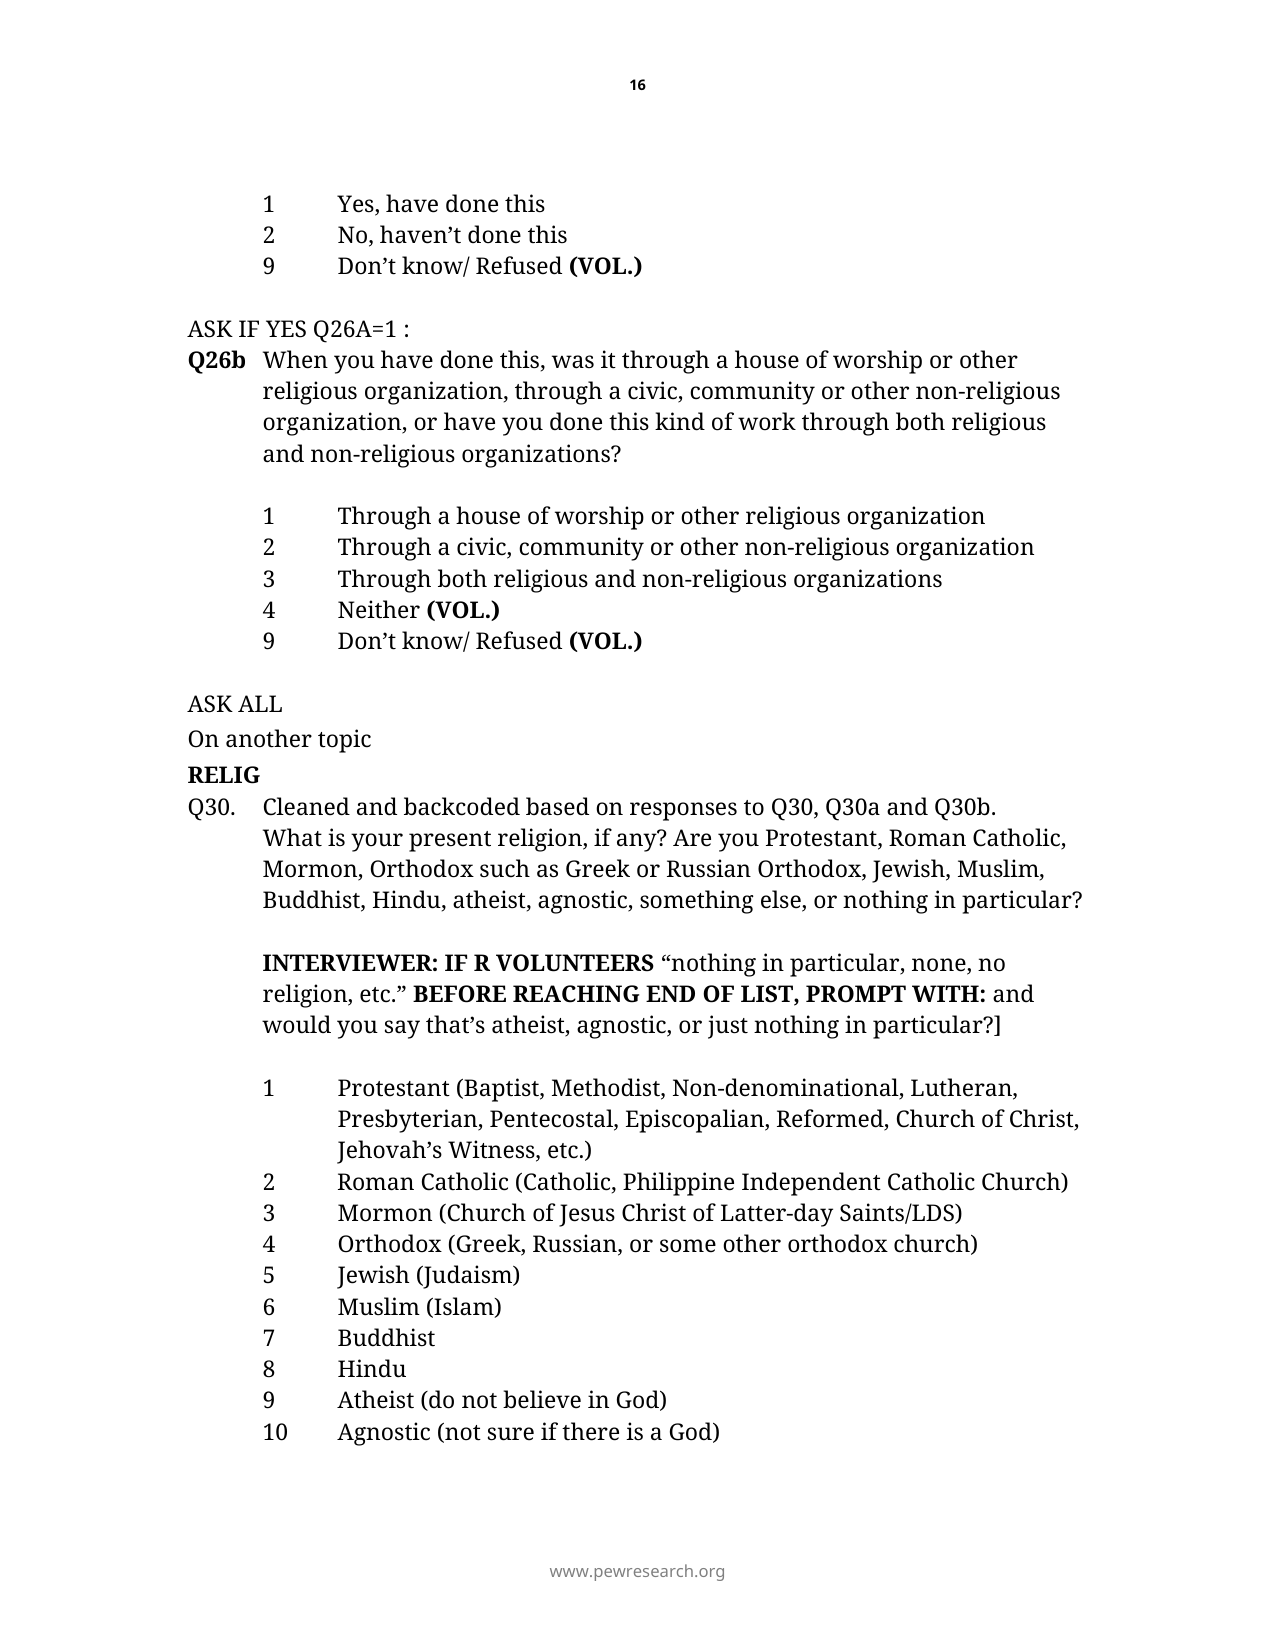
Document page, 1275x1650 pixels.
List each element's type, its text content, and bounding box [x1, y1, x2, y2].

text 5 Jewish (Judaism) [187, 1259, 1087, 1291]
text ASK ALL [187, 687, 1087, 719]
text 1 Through a house of worship or other religious organization [187, 500, 1087, 531]
text 9 Atheist (do not believe in God) [187, 1384, 1087, 1416]
text 3 Mormon (Church of Jesus Christ of Latter-day Saints/LDS) [187, 1197, 1087, 1228]
text 4 Neither (VOL.) [187, 594, 1087, 625]
text 2 Roman Catholic (Catholic, Philippine Independent Catholic Church) [262, 1166, 1087, 1197]
text 2 Through a civic, community or other non-religious organization [187, 531, 1087, 562]
text On another topic [187, 723, 1087, 755]
text 4 Orthodox (Greek, Russian, or some other orthodox church) [187, 1228, 1087, 1259]
text 9 Don’t know/ Refused (VOL.) [187, 250, 1087, 281]
text 8 Hindu [187, 1353, 1087, 1384]
text 7 Buddhist [187, 1322, 1087, 1353]
text ASK IF YES Q26A=1 : [187, 312, 1087, 344]
text Q30. Cleaned and backcoded based on responses to Q30, Q30a and Q30b. [187, 791, 1087, 822]
text What is your present religion, if any? Are you Protestant, Roman Catholic, Mormon, Orthodox such as Greek or Russian Orthodox, Jewish, Muslim, Buddhist, Hindu, atheist, agnostic, something else, or nothing in particular? [262, 822, 1087, 916]
text 6 Muslim (Islam) [187, 1291, 1087, 1322]
text RELIG [187, 759, 1087, 791]
text 3 Through both religious and non-religious organizations [187, 562, 1087, 594]
text INTERVIEWER: IF R VOLUNTEERS “nothing in particular, none, no religion, etc.” BEFORE REACHING END OF LIST, PROMPT WITH: and would you say that’s atheist, agnostic, or just nothing in particular?] [262, 947, 1087, 1041]
text 10 Agnostic (not sure if there is a God) [187, 1416, 1087, 1447]
text 1 Yes, have done this [187, 187, 1087, 219]
text 1 Protestant (Baptist, Methodist, Non-denominational, Lutheran, Presbyterian, Pentecostal, Episcopalian, Reformed, Church of Christ, Jehovah’s Witness, etc.) [262, 1072, 1087, 1166]
text Q26b When you have done this, was it through a house of worship or other religious organization, through a civic, community or other non-religious organization, or have you done this kind of work through both religious and non-religious organizations? [187, 344, 1087, 469]
text 9 Don’t know/ Refused (VOL.) [187, 625, 1087, 656]
text 2 No, haven’t done this [187, 219, 1087, 250]
